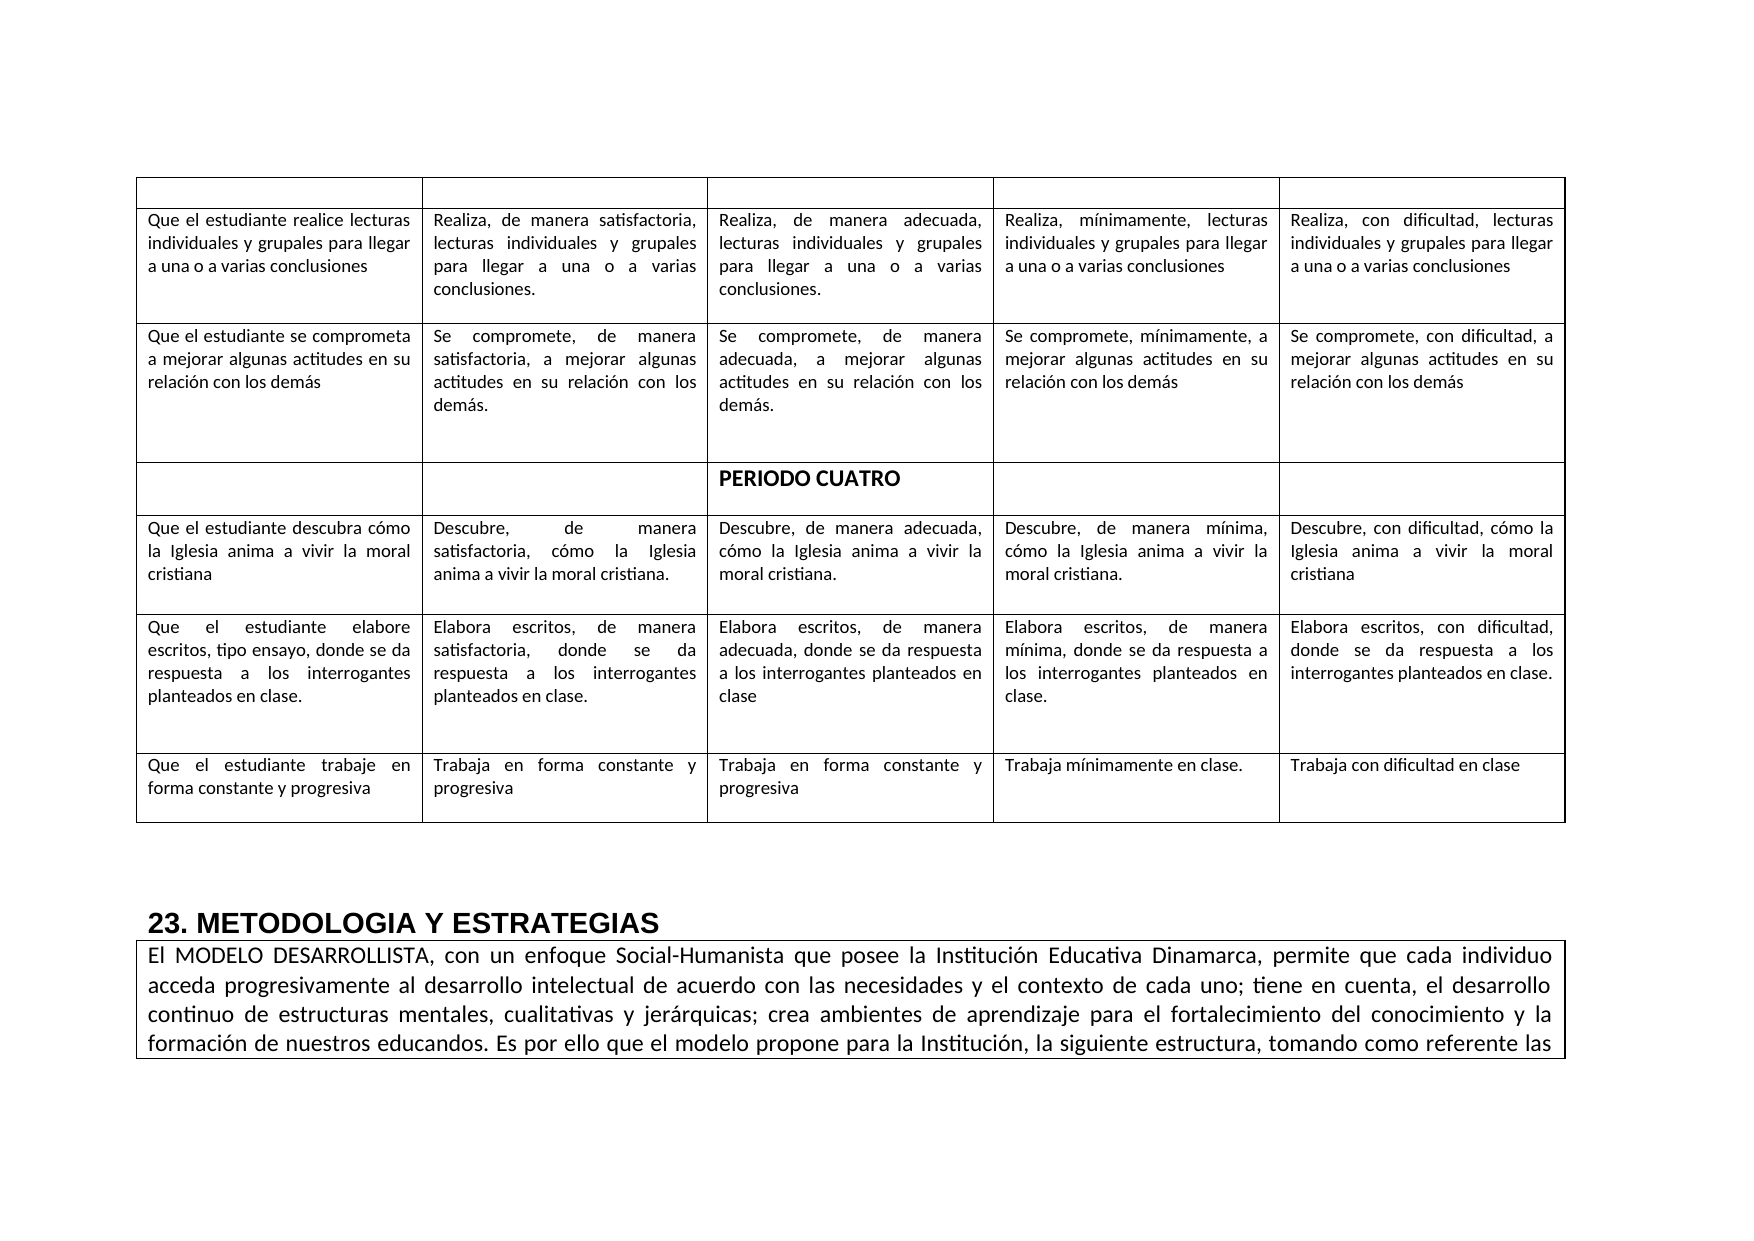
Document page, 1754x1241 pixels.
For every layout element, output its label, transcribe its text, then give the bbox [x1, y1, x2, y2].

table_cell Elabora escritos, de manera satisfactoria, donde se da respuesta a los interrogantes planteados en clase. [423, 615, 707, 752]
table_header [137, 941, 1564, 1058]
table_cell Se compromete, de manera satisfactoria, a mejorar algunas actitudes en su relación con los demás. [423, 324, 707, 462]
table_cell Descubre, de manera mínima, cómo la Iglesia anima a vivir la moral cristiana. [994, 516, 1279, 614]
table_cell [994, 463, 1279, 515]
table_cell Realiza, con dificultad, lecturas individuales y grupales para llegar a una o a varias conclusiones [1280, 209, 1564, 323]
table_cell Se compromete, de manera adecuada, a mejorar algunas actitudes en su relación con los demás. [708, 324, 993, 462]
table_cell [708, 178, 993, 207]
table_cell [1280, 463, 1564, 515]
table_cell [1280, 178, 1564, 207]
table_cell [423, 178, 707, 207]
text 23. METODOLOGIA Y ESTRATEGIAS [148, 906, 1606, 939]
table_cell Realiza, mínimamente, lecturas individuales y grupales para llegar a una o a varias conclusiones [994, 209, 1279, 323]
table_cell Trabaja mínimamente en clase. [994, 754, 1279, 822]
table_cell Trabaja con dificultad en clase [1280, 754, 1564, 822]
table_cell Descubre, de manera adecuada, cómo la Iglesia anima a vivir la moral cristiana. [708, 516, 993, 614]
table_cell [994, 178, 1279, 207]
table_cell Que el estudiante realice lecturas individuales y grupales para llegar a una o a varias conclusiones [137, 209, 422, 323]
table_cell [137, 463, 422, 515]
table_cell Descubre, de manera satisfactoria, cómo la Iglesia anima a vivir la moral cristiana. [423, 516, 707, 614]
table_cell Se compromete, con dificultad, a mejorar algunas actitudes en su relación con los demás [1280, 324, 1564, 462]
table_cell Trabaja en forma constante y progresiva [423, 754, 707, 822]
table_cell Trabaja en forma constante y progresiva [708, 754, 993, 822]
table_cell Que el estudiante se comprometa a mejorar algunas actitudes en su relación con los demás [137, 324, 422, 462]
table_cell Que el estudiante elabore escritos, tipo ensayo, donde se da respuesta a los interrogantes planteados en clase. [137, 615, 422, 752]
table_cell Descubre, con dificultad, cómo la Iglesia anima a vivir la moral cristiana [1280, 516, 1564, 614]
table_cell PERIODO CUATRO [708, 463, 993, 515]
table_cell [423, 463, 707, 515]
table_cell Que el estudiante trabaje en forma constante y progresiva [137, 754, 422, 822]
table_cell Elabora escritos, de manera mínima, donde se da respuesta a los interrogantes planteados en clase. [994, 615, 1279, 752]
table_cell Se compromete, mínimamente, a mejorar algunas actitudes en su relación con los demás [994, 324, 1279, 462]
table_cell Elabora escritos, de manera adecuada, donde se da respuesta a los interrogantes planteados en clase [708, 615, 993, 752]
table_cell Que el estudiante descubra cómo la Iglesia anima a vivir la moral cristiana [137, 516, 422, 614]
table_cell Elabora escritos, con dificultad, donde se da respuesta a los interrogantes planteados en clase. [1280, 615, 1564, 752]
table_cell Realiza, de manera adecuada, lecturas individuales y grupales para llegar a una o a varias conclusiones. [708, 209, 993, 323]
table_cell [137, 178, 422, 207]
table_cell Realiza, de manera satisfactoria, lecturas individuales y grupales para llegar a una o a varias conclusiones. [423, 209, 707, 323]
